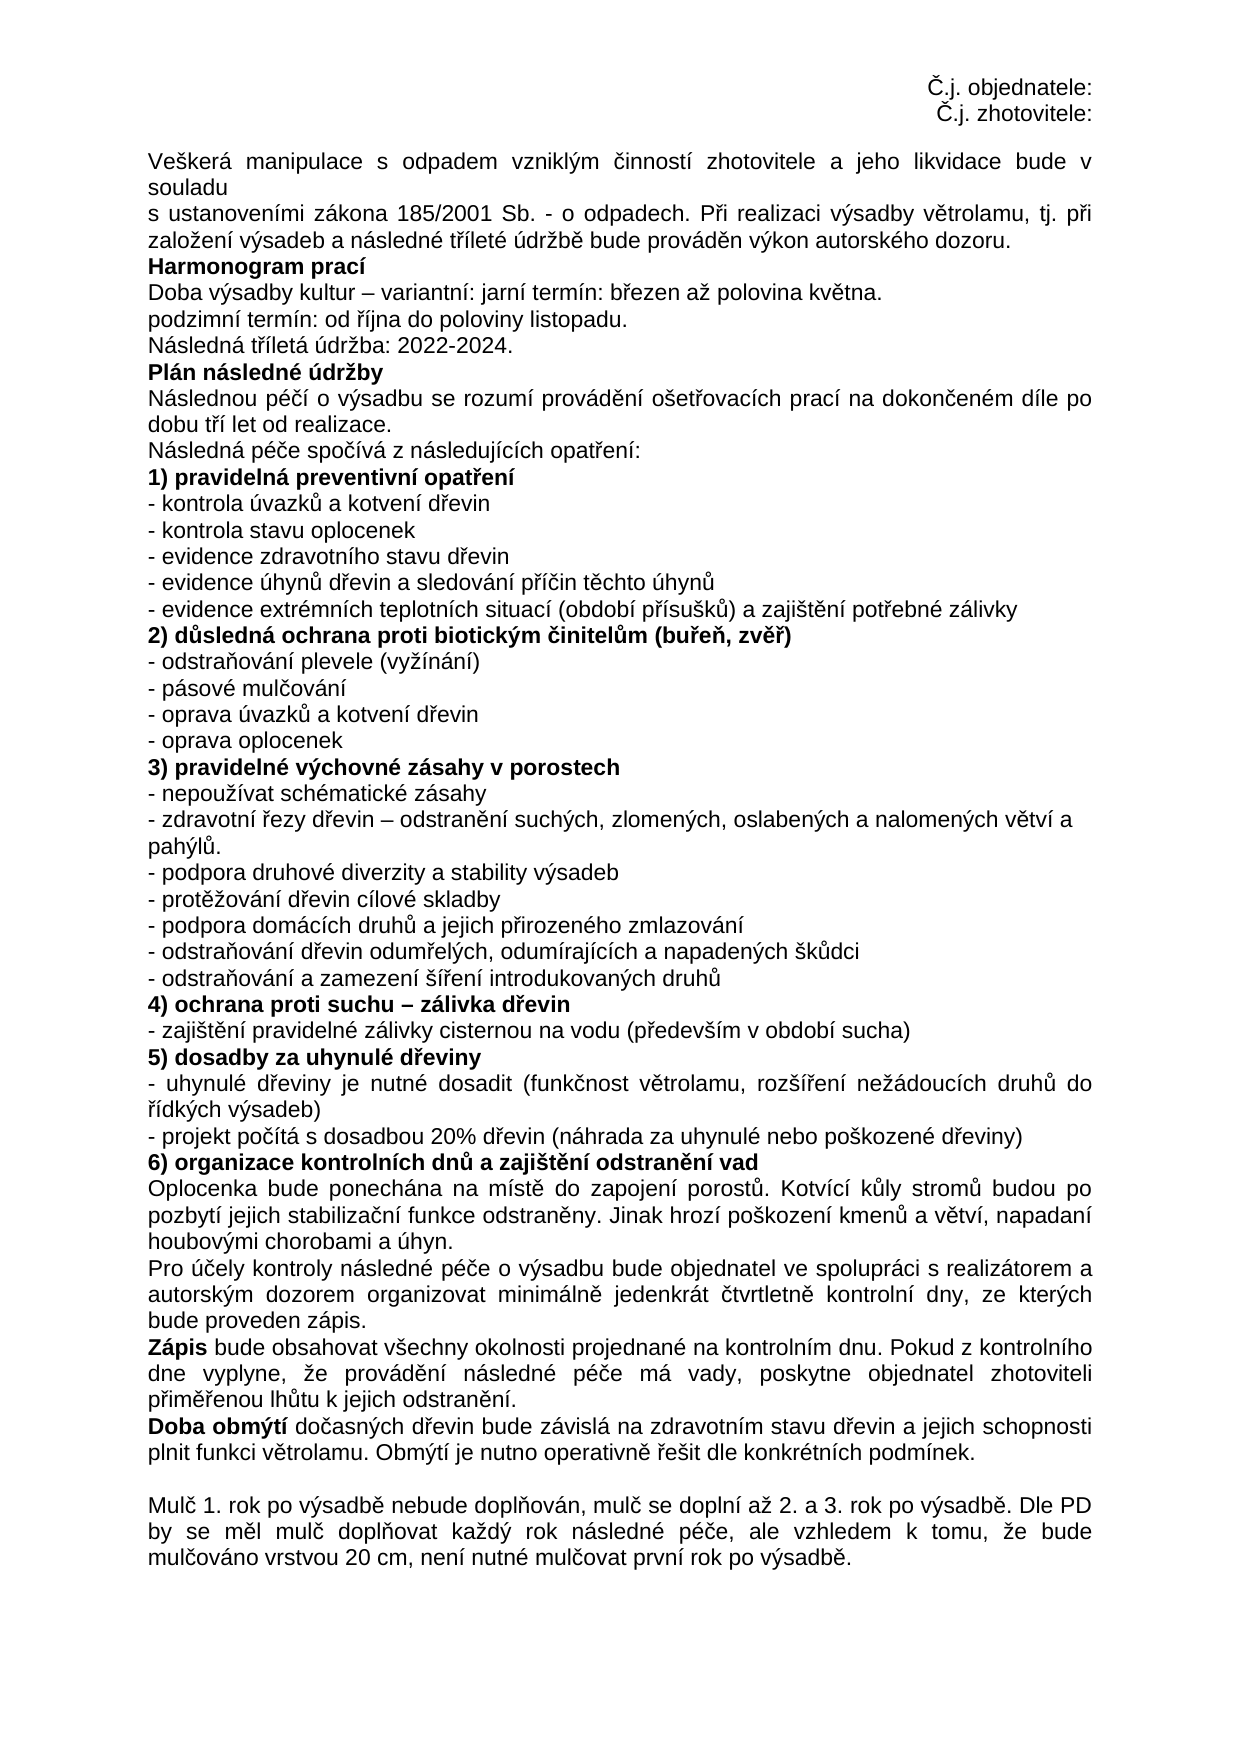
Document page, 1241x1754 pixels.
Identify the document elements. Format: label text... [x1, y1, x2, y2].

text Následnou péčí o výsadbu se rozumí provádění ošetřovacích prací na dokončeném díle po dobu tří let od realizace. [148, 385, 1093, 437]
text - projekt počítá s dosadbou 20% dřevin (náhrada za uhynulé nebo poškozené dřeviny) [148, 1123, 1093, 1149]
text Následná tříletá údržba: 2022-2024. [148, 332, 1093, 358]
text Plán následné údržby [148, 358, 1093, 385]
text - zajištění pravidelné zálivky cisternou na vodu (především v období sucha) [148, 1017, 1093, 1044]
text - pásové mulčování [148, 675, 1093, 701]
text 1) pravidelná preventivní opatření [148, 464, 1093, 490]
text Mulč 1. rok po výsadbě nebude doplňován, mulč se doplní až 2. a 3. rok po výsadbě. Dle PD by se měl mulč doplňovat každý rok následné péče, ale vzhledem k tomu, že bude mulčováno vrstvou 20 cm, není nutné mulčovat první rok po výsadbě. [148, 1492, 1093, 1571]
text Doba obmýtí dočasných dřevin bude závislá na zdravotním stavu dřevin a jejich schopnosti plnit funkci větrolamu. Obmýtí je nutno operativně řešit dle konkrétních podmínek. [148, 1413, 1093, 1465]
text - kontrola stavu oplocenek [148, 517, 1093, 543]
text podzimní termín: od října do poloviny listopadu. [148, 306, 1093, 332]
text - kontrola úvazků a kotvení dřevin [148, 490, 1093, 517]
text 6) organizace kontrolních dnů a zajištění odstranění vad [148, 1149, 1093, 1175]
text Následná péče spočívá z následujících opatření: [148, 437, 1093, 464]
text Harmonogram prací [148, 253, 1093, 279]
text - nepoužívat schématické zásahy [148, 780, 1093, 806]
text Pro účely kontroly následné péče o výsadbu bude objednatel ve spolupráci s realizátorem a autorským dozorem organizovat minimálně jedenkrát čtvrtletně kontrolní dny, ze kterých bude proveden zápis. [148, 1254, 1093, 1333]
text Doba výsadby kultur – variantní: jarní termín: březen až polovina května. [148, 279, 1093, 306]
text 3) pravidelné výchovné zásahy v porostech [148, 754, 1093, 780]
text - uhynulé dřeviny je nutné dosadit (funkčnost větrolamu, rozšíření nežádoucích druhů do řídkých výsadeb) [148, 1070, 1093, 1123]
text - podpora druhové diverzity a stability výsadeb [148, 859, 1093, 886]
text - oprava oplocenek [148, 727, 1093, 754]
text - oprava úvazků a kotvení dřevin [148, 701, 1093, 727]
text 2) důsledná ochrana proti biotickým činitelům (buřeň, zvěř) [148, 622, 1093, 648]
text - odstraňování plevele (vyžínání) [148, 648, 1093, 675]
text 5) dosadby za uhynulé dřeviny [148, 1044, 1093, 1070]
text - evidence extrémních teplotních situací (období přísušků) a zajištění potřebné zálivky [148, 596, 1093, 622]
text 4) ochrana proti suchu – zálivka dřevin [148, 991, 1093, 1017]
text - protěžování dřevin cílové skladby [148, 886, 1093, 912]
text - odstraňování dřevin odumřelých, odumírajících a napadených škůdci [148, 938, 1093, 964]
text - podpora domácích druhů a jejich přirozeného zmlazování [148, 912, 1093, 938]
text - evidence úhynů dřevin a sledování příčin těchto úhynů [148, 569, 1093, 596]
text Veškerá manipulace s odpadem vzniklým činností zhotovitele a jeho likvidace bude v souladu [148, 148, 1093, 200]
text Oplocenka bude ponechána na místě do zapojení porostů. Kotvící kůly stromů budou po pozbytí jejich stabilizační funkce odstraněny. Jinak hrozí poškození kmenů a větví, napadaní houbovými chorobami a úhyn. [148, 1175, 1093, 1254]
text s ustanoveními zákona 185/2001 Sb. - o odpadech. Při realizaci výsadby větrolamu, tj. při založení výsadeb a následné tříleté údržbě bude prováděn výkon autorského dozoru. [148, 200, 1093, 253]
text - odstraňování a zamezení šíření introdukovaných druhů [148, 964, 1093, 991]
text - zdravotní řezy dřevin – odstranění suchých, zlomených, oslabených a nalomených větví a [148, 806, 1093, 833]
text Zápis bude obsahovat všechny okolnosti projednané na kontrolním dnu. Pokud z kontrolního dne vyplyne, že provádění následné péče má vady, poskytne objednatel zhotoviteli přiměřenou lhůtu k jejich odstranění. [148, 1333, 1093, 1413]
text - evidence zdravotního stavu dřevin [148, 543, 1093, 569]
text pahýlů. [148, 833, 1093, 859]
